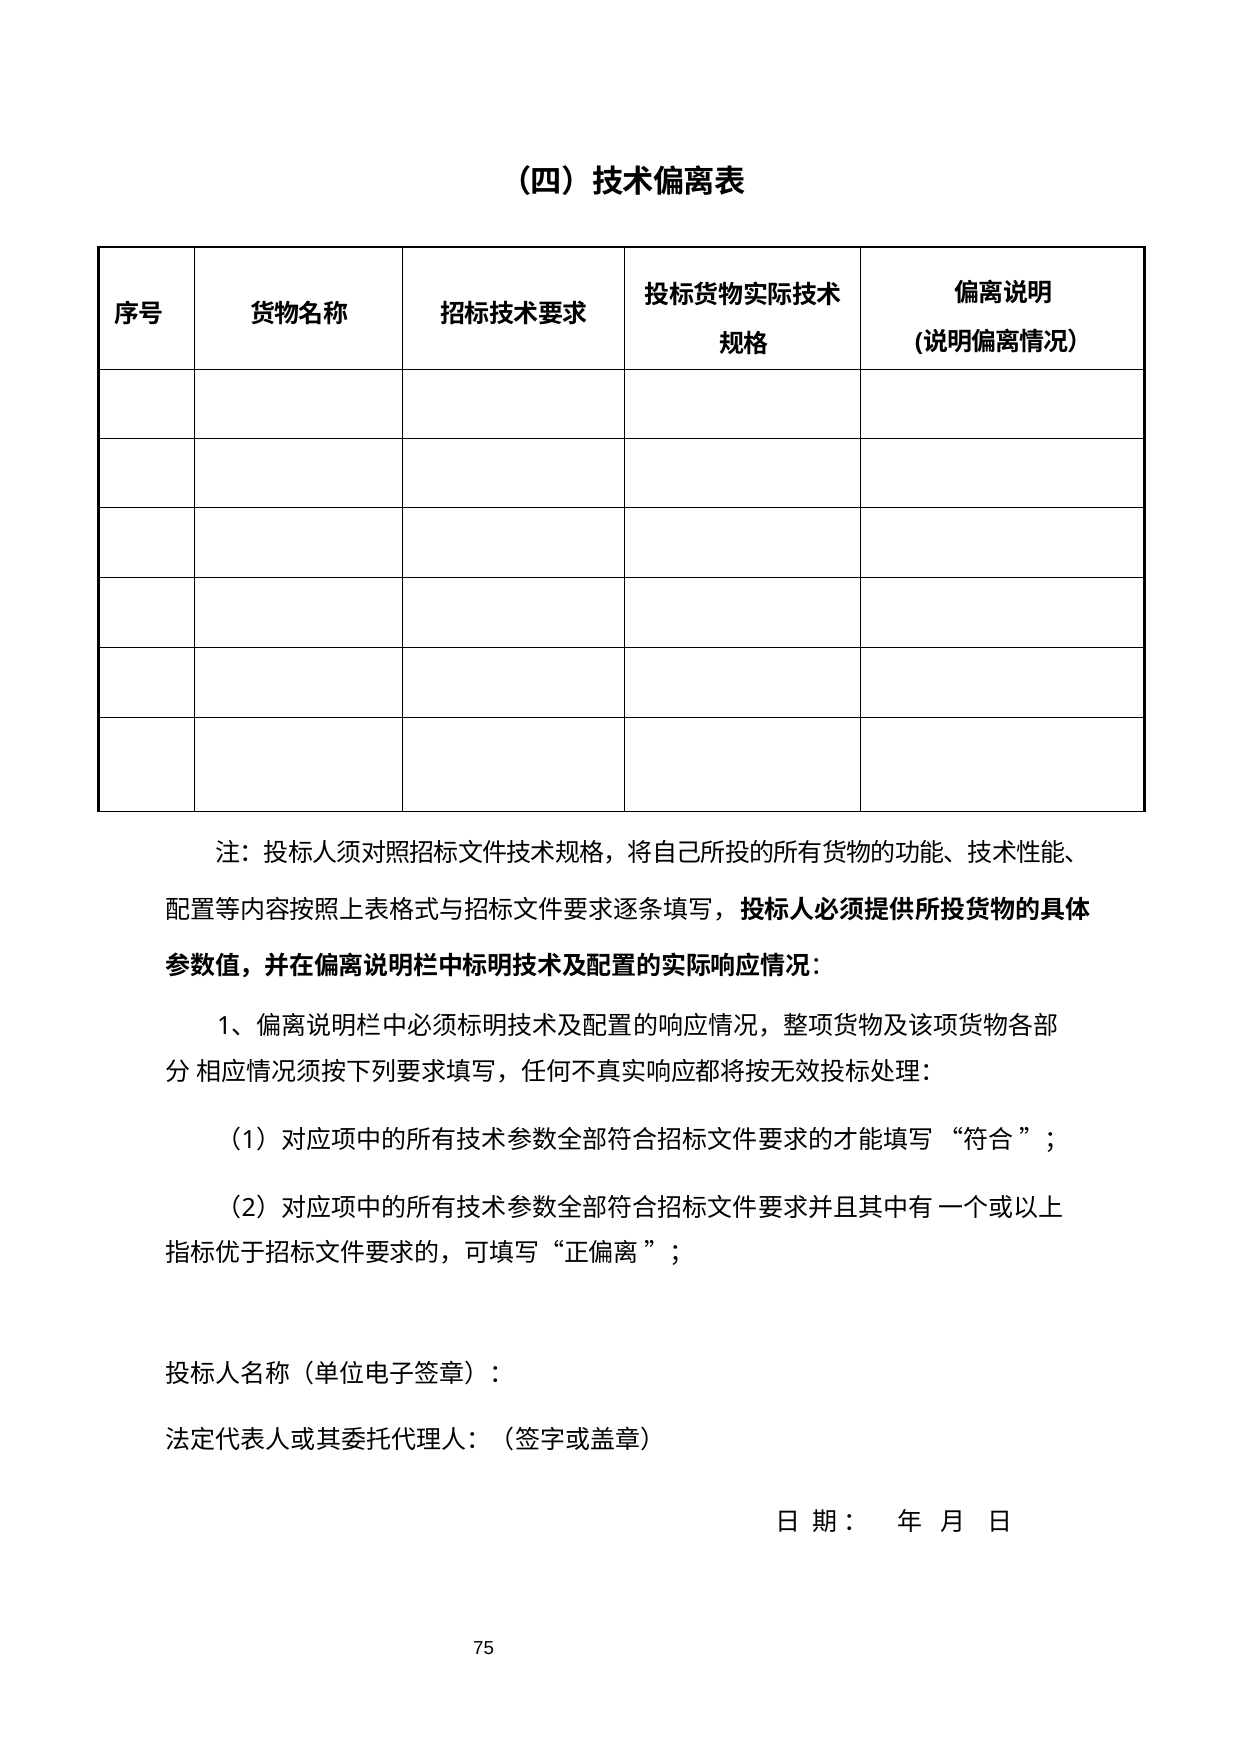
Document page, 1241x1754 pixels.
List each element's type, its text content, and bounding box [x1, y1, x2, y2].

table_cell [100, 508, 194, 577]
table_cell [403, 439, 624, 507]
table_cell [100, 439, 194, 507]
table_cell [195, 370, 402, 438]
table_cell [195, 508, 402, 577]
text 投标人名称（单位电子签章）： [165, 1356, 1147, 1389]
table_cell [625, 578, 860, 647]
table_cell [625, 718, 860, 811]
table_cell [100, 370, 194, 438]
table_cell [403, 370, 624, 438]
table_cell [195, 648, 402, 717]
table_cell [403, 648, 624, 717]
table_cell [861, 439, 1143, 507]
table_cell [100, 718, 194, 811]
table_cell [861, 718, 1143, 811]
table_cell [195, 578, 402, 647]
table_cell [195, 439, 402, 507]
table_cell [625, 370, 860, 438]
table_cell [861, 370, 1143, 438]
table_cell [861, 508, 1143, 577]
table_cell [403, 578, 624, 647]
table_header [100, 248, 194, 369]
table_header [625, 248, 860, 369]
text 1、偏离说明栏中必须标明技术及配置的响应情况，整项货物及该项货物各部分 相应情况须按下列要求填写，任何不真实响应都将按无效投标处理： [165, 1006, 1082, 1088]
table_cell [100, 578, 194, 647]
text 日 期 ： 年 月 日 [775, 1504, 1147, 1537]
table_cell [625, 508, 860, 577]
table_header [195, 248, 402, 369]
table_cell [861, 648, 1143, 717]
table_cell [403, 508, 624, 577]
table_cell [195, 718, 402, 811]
text 注：投标人须对照招标文件技术规格，将自己所投的所有货物的功能、技术性能、 配置等内容按照上表格式与招标文件要求逐条填写，投标人必须提供所投货物的具体 参数值，并在偏离说明栏中标明技术及配置的实际响应情况： [165, 833, 1090, 982]
text 法定代表人或其委托代理人：（签字或盖章） [165, 1422, 1147, 1455]
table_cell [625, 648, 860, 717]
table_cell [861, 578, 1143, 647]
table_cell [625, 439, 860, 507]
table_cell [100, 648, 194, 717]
text （四）技术偏离表 [500, 160, 1147, 201]
text （2）对应项中的所有技术参数全部符合招标文件要求并且其中有 一个或以上指标优于招标文件要求的，可填写“正偏离 ”； [166, 1187, 1082, 1269]
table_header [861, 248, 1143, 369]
text （1）对应项中的所有技术参数全部符合招标文件要求的才能填写 “符合 ”； [164, 1119, 1082, 1155]
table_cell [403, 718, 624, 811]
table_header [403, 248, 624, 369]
